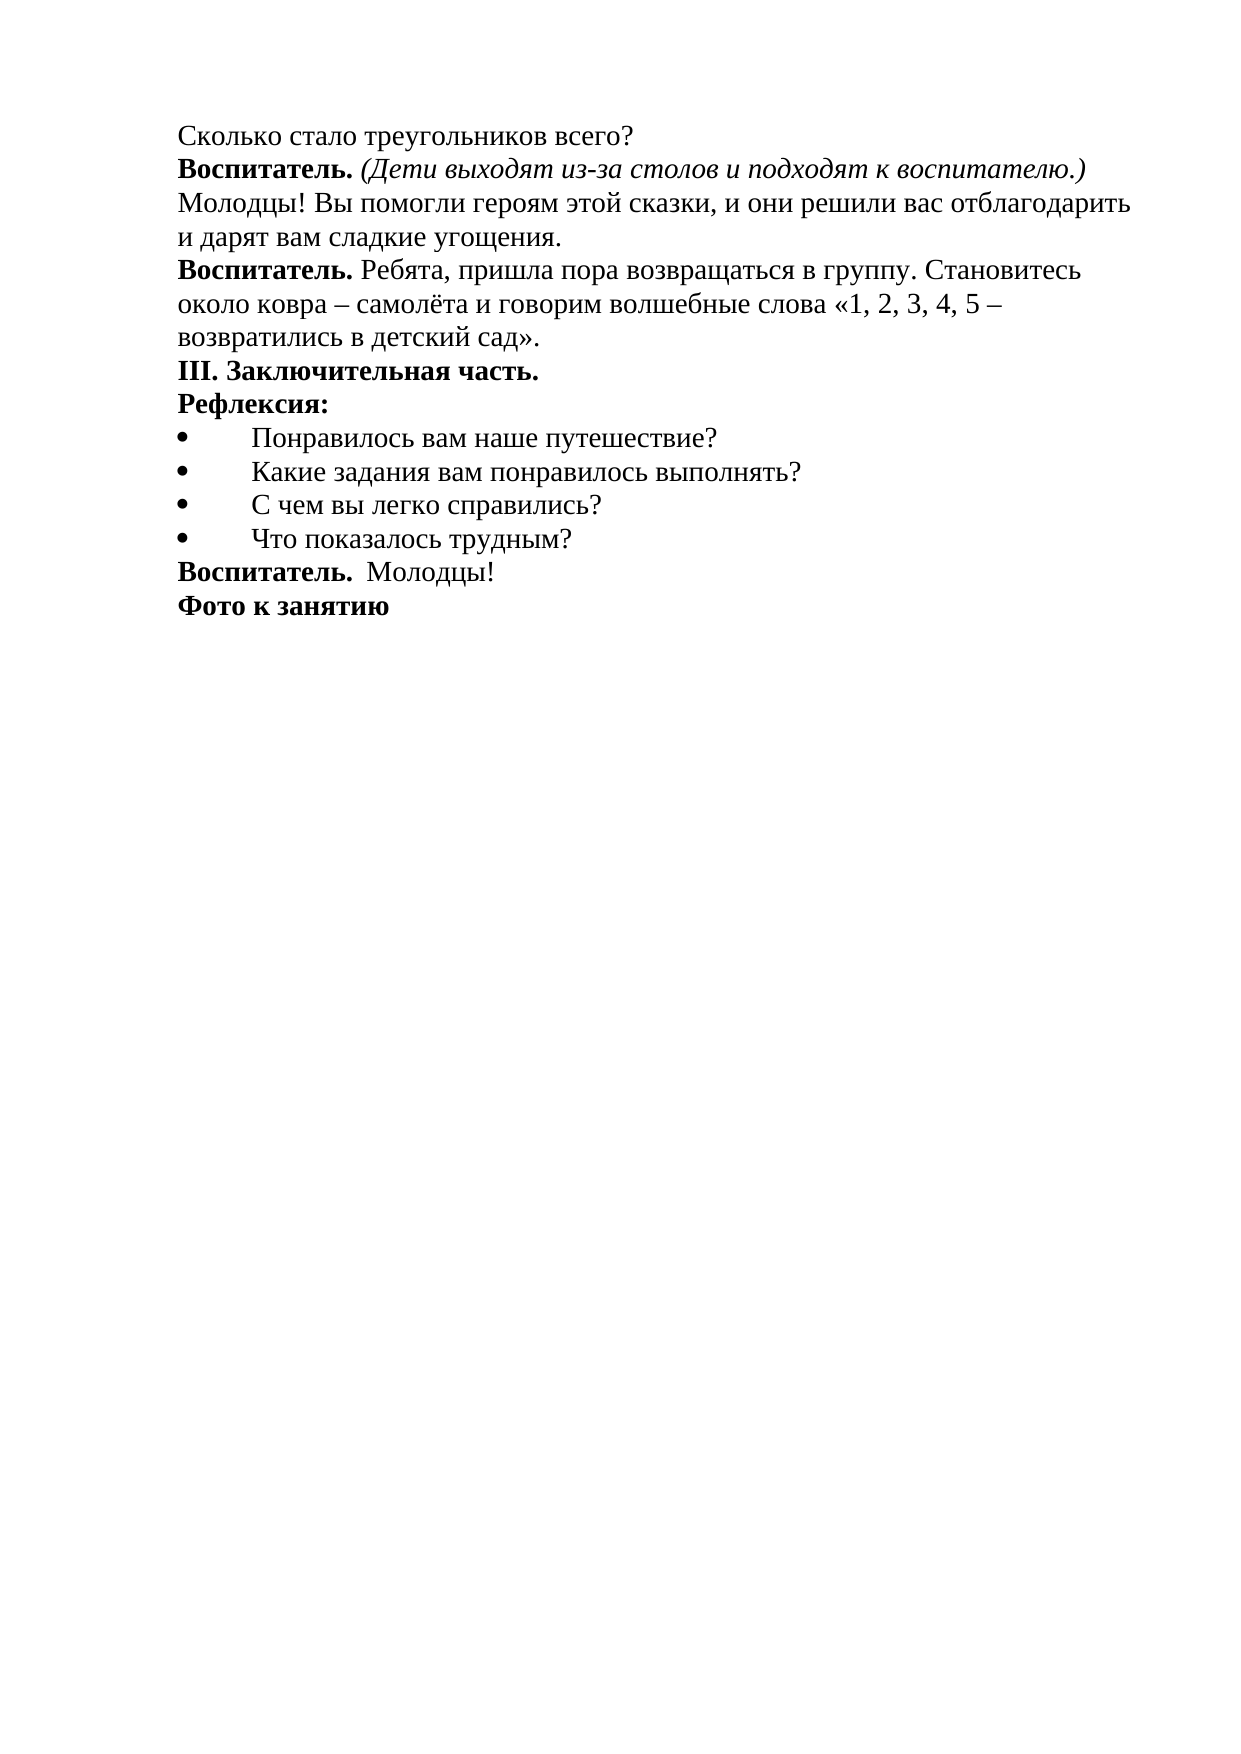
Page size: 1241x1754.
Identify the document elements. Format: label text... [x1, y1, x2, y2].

list Что показалось трудным? [177, 521, 1152, 554]
list Какие задания вам понравилось выполнять? [177, 454, 1152, 487]
list Понравилось вам наше путешествие? [177, 420, 1152, 454]
text Рефлексия: [177, 386, 1152, 420]
text Воспитатель. Ребята, пришла пора возвращаться в группу. Становитесь около ковра – самолёта и говорим волшебные слова «1, 2, 3, 4, 5 – возвратились в детский сад». [540, 252, 1152, 353]
list С чем вы легко справились? [177, 487, 1152, 521]
text Воспитатель. Молодцы! [177, 554, 1152, 588]
text III. Заключительная часть. [177, 353, 1152, 386]
text Фото к занятию [177, 588, 1152, 622]
